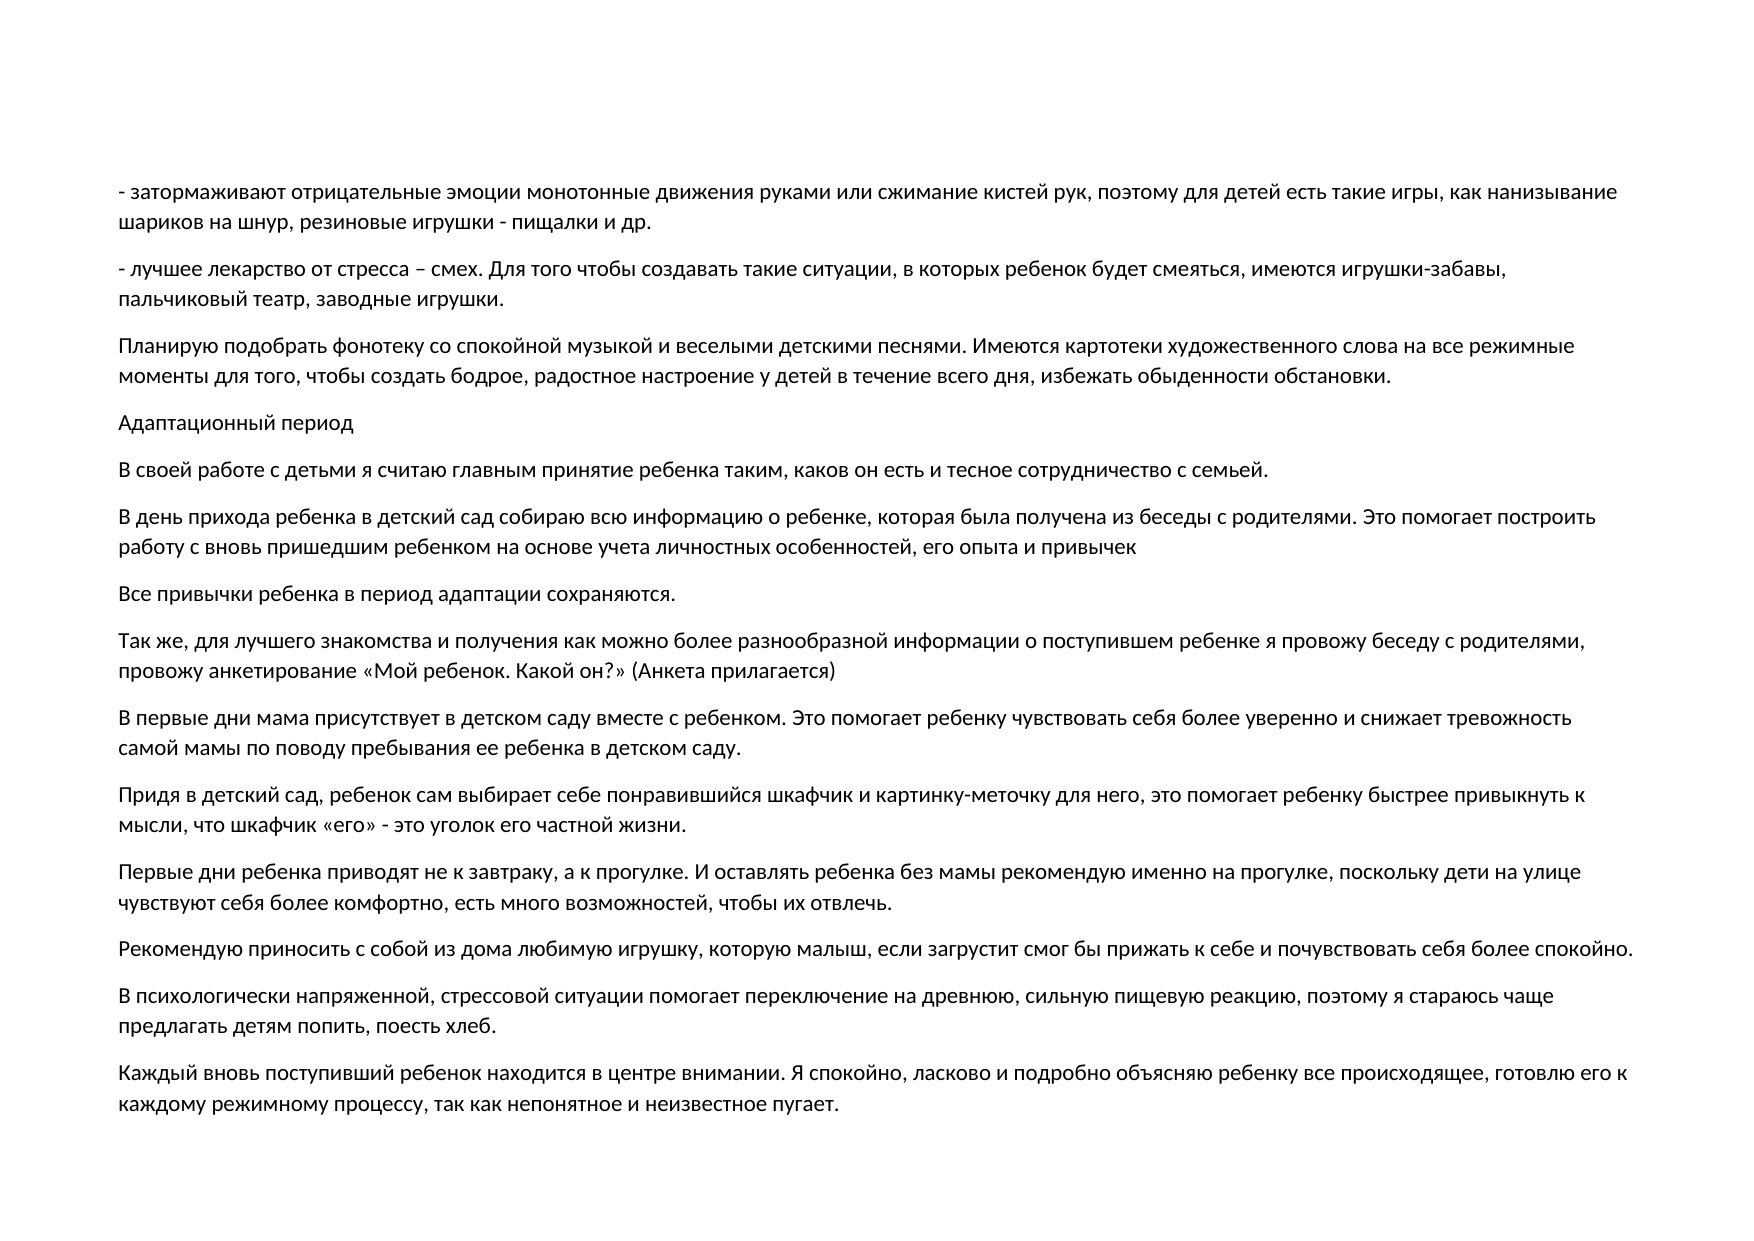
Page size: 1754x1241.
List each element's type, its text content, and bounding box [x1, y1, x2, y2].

text В день прихода ребенка в детский сад собираю всю информацию о ребенке, которая была получена из беседы с родителями. Это помогает построить работу с вновь пришедшим ребенком на основе учета личностных особенностей, его опыта и привычек [118, 502, 1636, 560]
text Все привычки ребенка в период адаптации сохраняются. [118, 579, 1636, 607]
text Рекомендую приносить с собой из дома любимую игрушку, которую малыш, если загрустит смог бы прижать к себе и почувствовать себя более спокойно. [118, 934, 1636, 962]
text Планирую подобрать фонотеку со спокойной музыкой и веселыми детскими песнями. Имеются картотеки художественного слова на все режимные моменты для того, чтобы создать бодрое, радостное настроение у детей в течение всего дня, избежать обыденности обстановки. [118, 331, 1636, 389]
text Адаптационный период [118, 408, 1636, 436]
text Первые дни ребенка приводят не к завтраку, а к прогулке. И оставлять ребенка без мамы рекомендую именно на прогулке, поскольку дети на улице чувствуют себя более комфортно, есть много возможностей, чтобы их отвлечь. [118, 857, 1636, 916]
text В психологически напряженной, стрессовой ситуации помогает переключение на древнюю, сильную пищевую реакцию, поэтому я стараюсь чаще предлагать детям попить, поесть хлеб. [118, 981, 1636, 1039]
text В первые дни мама присутствует в детском саду вместе с ребенком. Это помогает ребенку чувствовать себя более уверенно и снижает тревожность самой мамы по поводу пребывания ее ребенка в детском саду. [118, 703, 1636, 761]
text - лучшее лекарство от стресса – смех. Для того чтобы создавать такие ситуации, в которых ребенок будет смеяться, имеются игрушки-забавы, пальчиковый театр, заводные игрушки. [118, 254, 1636, 312]
text Каждый вновь поступивший ребенок находится в центре внимании. Я спокойно, ласково и подробно объясняю ребенку все происходящее, готовлю его к каждому режимному процессу, так как непонятное и неизвестное пугает. [118, 1058, 1636, 1117]
text - затормаживают отрицательные эмоции монотонные движения руками или сжимание кистей рук, поэтому для детей есть такие игры, как нанизывание шариков на шнур, резиновые игрушки - пищалки и др. [118, 177, 1636, 235]
text В своей работе с детьми я считаю главным принятие ребенка таким, каков он есть и тесное сотрудничество с семьей. [118, 455, 1636, 483]
text Так же, для лучшего знакомства и получения как можно более разнообразной информации о поступившем ребенке я провожу беседу с родителями, провожу анкетирование «Мой ребенок. Какой он?» (Анкета прилагается) [118, 626, 1636, 684]
text Придя в детский сад, ребенок сам выбирает себе понравившийся шкафчик и картинку-меточку для него, это помогает ребенку быстрее привыкнуть к мысли, что шкафчик «его» - это уголок его частной жизни. [118, 780, 1636, 838]
